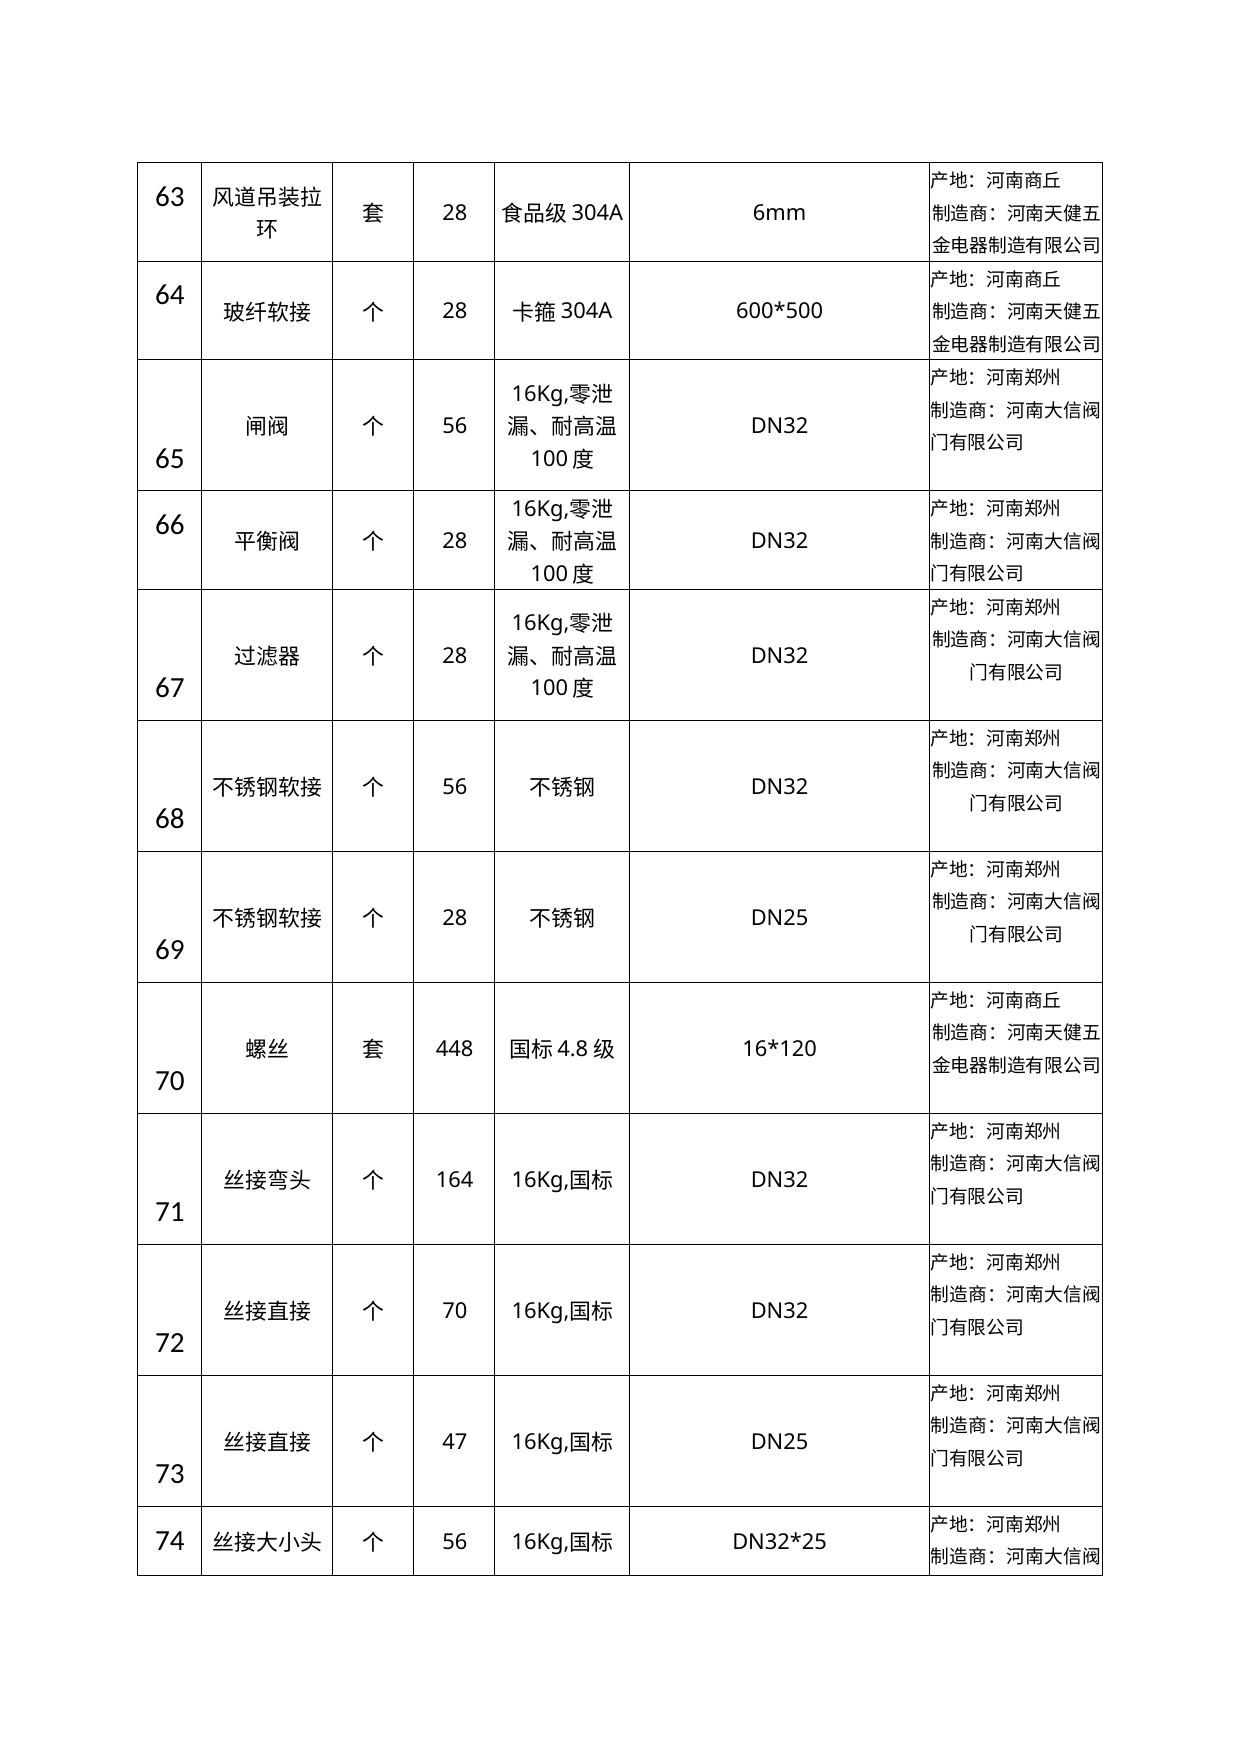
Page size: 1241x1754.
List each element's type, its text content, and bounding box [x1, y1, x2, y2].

table_cell 产地：河南郑州 制造商：河南大信阀门有限公司 [930, 590, 1102, 720]
table_cell DN32 [630, 721, 929, 851]
table_cell 个 [333, 1507, 413, 1575]
table_cell 56 [414, 721, 494, 851]
table_cell 16*120 [630, 983, 929, 1113]
table_cell 16Kg,零泄漏、耐高温100度 [495, 360, 629, 490]
table_cell 16Kg,国标 [495, 1114, 629, 1244]
table_cell 个 [333, 1114, 413, 1244]
table_cell 玻纤软接 [202, 262, 332, 359]
table_cell 56 [414, 1507, 494, 1575]
table_cell 产地：河南商丘 制造商：河南天健五金电器制造有限公司 [930, 983, 1102, 1113]
table_cell DN32 [630, 360, 929, 490]
table_cell 过滤器 [202, 590, 332, 720]
table_cell 风道吊装拉环 [202, 163, 332, 261]
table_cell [930, 1507, 1102, 1575]
table_cell 65 [138, 360, 201, 490]
table_cell 食品级304A [495, 163, 629, 261]
table_cell 28 [414, 491, 494, 589]
table_cell 70 [138, 983, 201, 1113]
table_cell 71 [138, 1114, 201, 1244]
table_cell 国标4.8 级 [495, 983, 629, 1113]
table_cell DN32 [630, 590, 929, 720]
table_cell 个 [333, 852, 413, 982]
table_cell 丝接直接 [202, 1245, 332, 1375]
table_cell 不锈钢 [495, 721, 629, 851]
table_cell 个 [333, 491, 413, 589]
table_cell 套 [333, 983, 413, 1113]
table_cell 16Kg,零泄漏、耐高温100度 [495, 590, 629, 720]
table_cell 28 [414, 262, 494, 359]
table_cell 个 [333, 262, 413, 359]
table_cell 72 [138, 1245, 201, 1375]
table_cell 个 [333, 1376, 413, 1506]
table_cell 丝接直接 [202, 1376, 332, 1506]
table_cell 个 [333, 1245, 413, 1375]
table_cell 平衡阀 [202, 491, 332, 589]
table_cell 66 [138, 491, 201, 589]
table_cell 73 [138, 1376, 201, 1506]
table_cell 600*500 [630, 262, 929, 359]
table_cell 74 [138, 1507, 201, 1575]
table_cell 63 [138, 163, 201, 261]
table_cell 47 [414, 1376, 494, 1506]
table_cell 产地：河南郑州 制造商：河南大信阀门有限公司 [930, 1114, 1102, 1244]
table_cell 28 [414, 590, 494, 720]
table_cell 闸阀 [202, 360, 332, 490]
table_cell 产地：河南郑州 制造商：河南大信阀门有限公司 [930, 491, 1102, 589]
table_cell 28 [414, 852, 494, 982]
table_cell 69 [138, 852, 201, 982]
table_cell 个 [333, 721, 413, 851]
table_cell 个 [333, 360, 413, 490]
table_cell 68 [138, 721, 201, 851]
table_cell 产地：河南郑州 制造商：河南大信阀门有限公司 [930, 721, 1102, 851]
table_cell 个 [333, 590, 413, 720]
table_cell DN25 [630, 1376, 929, 1506]
table_cell 164 [414, 1114, 494, 1244]
table_cell 卡箍304A [495, 262, 629, 359]
table_cell 产地：河南郑州 制造商：河南大信阀门有限公司 [930, 360, 1102, 490]
table_cell 16Kg,国标 [495, 1376, 629, 1506]
table_cell DN25 [630, 852, 929, 982]
table_cell 70 [414, 1245, 494, 1375]
table_cell 产地：河南郑州 制造商：河南大信阀门有限公司 [930, 852, 1102, 982]
table_cell 螺丝 [202, 983, 332, 1113]
table_cell 不锈钢 [495, 852, 629, 982]
table_cell DN32 [630, 1245, 929, 1375]
table_cell 不锈钢软接 [202, 721, 332, 851]
table_cell 56 [414, 360, 494, 490]
table_cell 448 [414, 983, 494, 1113]
table_cell 16Kg,国标 [495, 1507, 629, 1575]
table_cell 丝接弯头 [202, 1114, 332, 1244]
table_cell DN32*25 [630, 1507, 929, 1575]
table_cell 产地：河南商丘 制造商：河南天健五金电器制造有限公司 [930, 262, 1102, 359]
table_cell DN32 [630, 491, 929, 589]
table_cell 产地：河南郑州 制造商：河南大信阀门有限公司 [930, 1376, 1102, 1506]
table_cell 产地：河南郑州 制造商：河南大信阀门有限公司 [930, 1245, 1102, 1375]
table_cell 16Kg,零泄漏、耐高温100度 [495, 491, 629, 589]
table_cell 67 [138, 590, 201, 720]
table_cell 28 [414, 163, 494, 261]
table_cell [930, 163, 1102, 261]
table_cell 套 [333, 163, 413, 261]
table_cell 64 [138, 262, 201, 359]
table_cell 丝接大小头 [202, 1507, 332, 1575]
table_cell DN32 [630, 1114, 929, 1244]
table_cell 不锈钢软接 [202, 852, 332, 982]
table_cell 16Kg,国标 [495, 1245, 629, 1375]
table_cell 6mm [630, 163, 929, 261]
